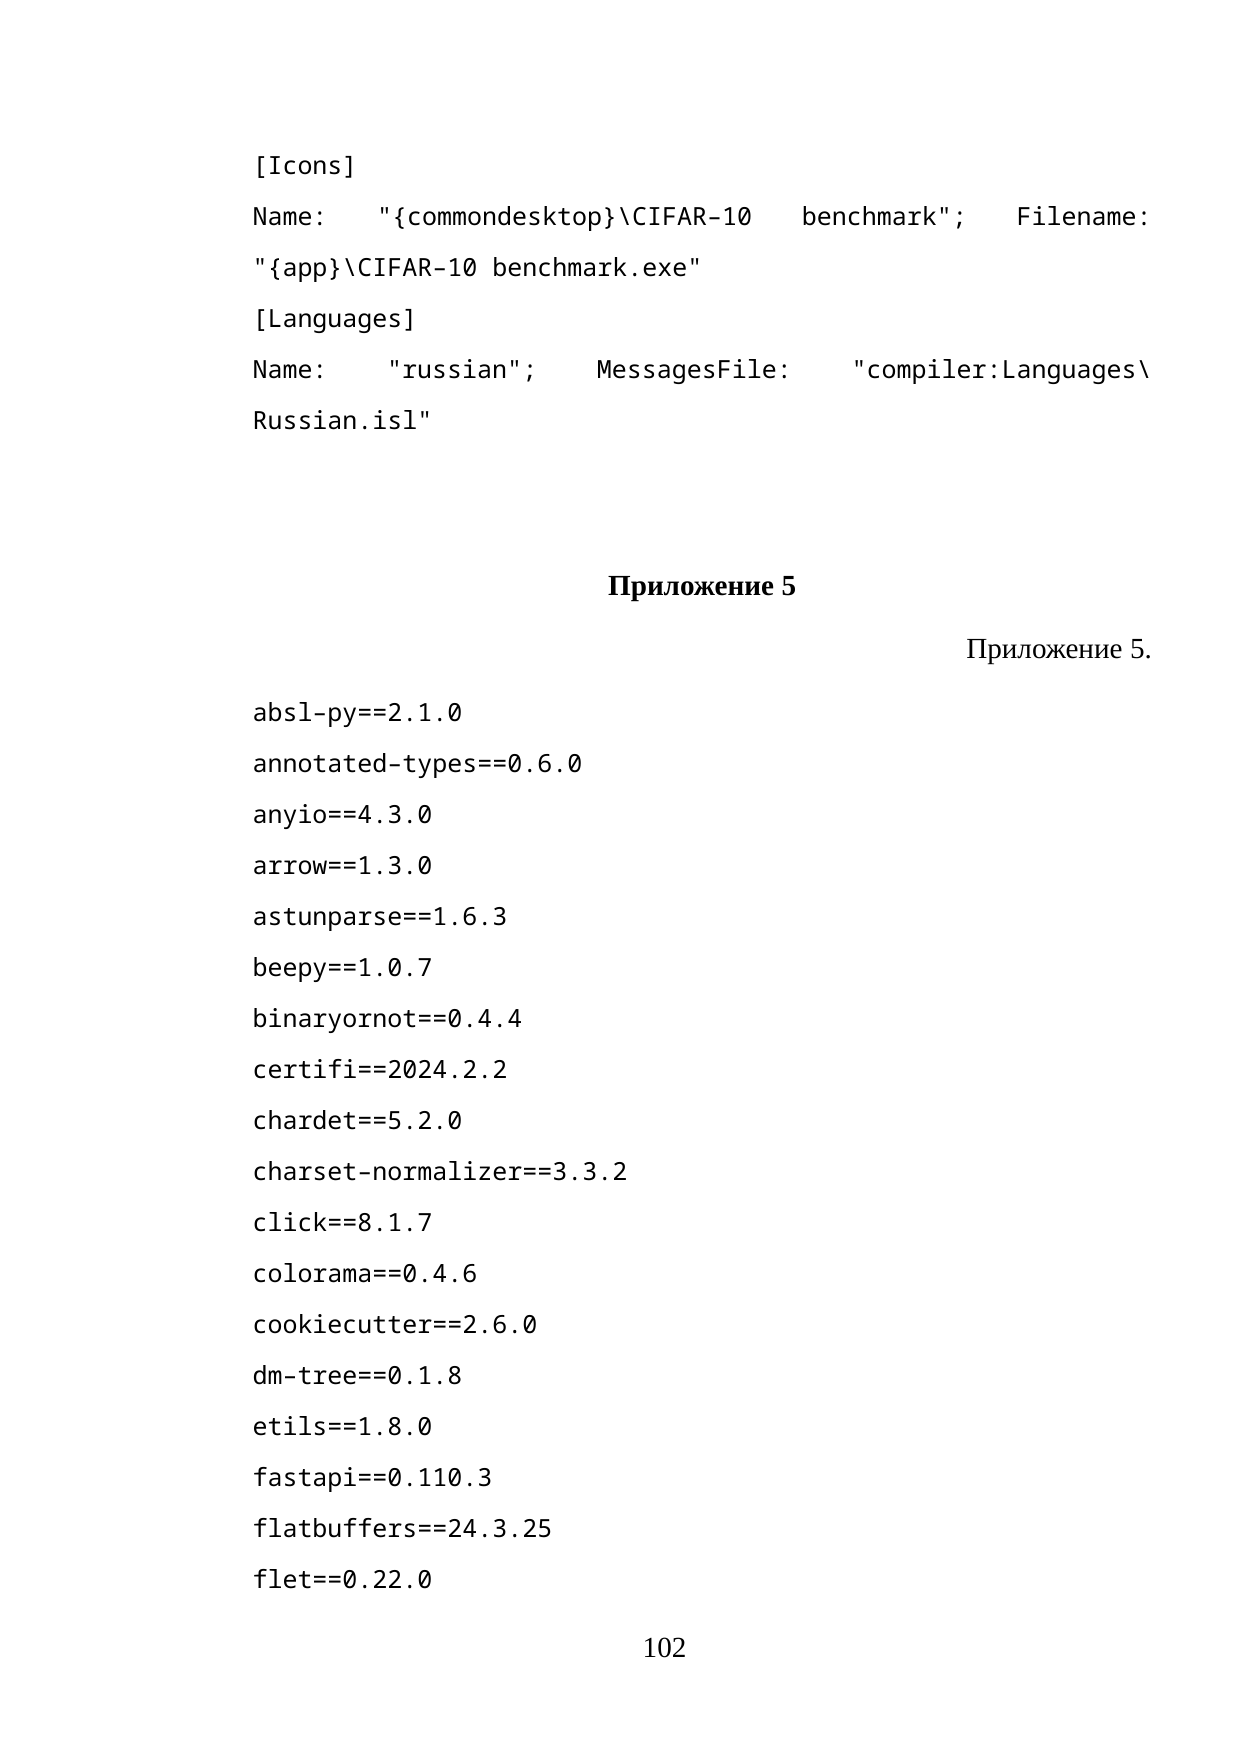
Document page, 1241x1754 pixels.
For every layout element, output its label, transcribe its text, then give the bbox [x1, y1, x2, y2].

text [Icons] [252, 148, 1152, 182]
text charset–normalizer==3.3.2 [252, 1153, 1152, 1188]
text Name: "{commondesktop}\CIFAR–10 benchmark"; Filename: "{app}\CIFAR–10 benchmark.exe" [252, 199, 1152, 284]
text flatbuffers==24.3.25 [252, 1511, 1152, 1545]
text Name: "russian"; MessagesFile: "compiler:Languages\Russian.isl" [252, 352, 1152, 437]
text annotated–types==0.6.0 [252, 745, 1152, 779]
text certifi==2024.2.2 [252, 1051, 1152, 1086]
text click==8.1.7 [252, 1204, 1152, 1239]
text beepy==1.0.7 [252, 949, 1152, 983]
text dm–tree==0.1.8 [252, 1358, 1152, 1392]
text cookiecutter==2.6.0 [252, 1307, 1152, 1341]
text absl–py==2.1.0 [252, 694, 1152, 728]
text chardet==5.2.0 [252, 1102, 1152, 1137]
text Приложение 5. [252, 631, 1152, 665]
text arrow==1.3.0 [252, 847, 1152, 881]
text [Languages] [252, 301, 1152, 335]
subtitle Приложение 5 [252, 568, 1152, 602]
text binaryornot==0.4.4 [252, 1000, 1152, 1034]
text anyio==4.3.0 [252, 796, 1152, 830]
text etils==1.8.0 [252, 1409, 1152, 1443]
text flet==0.22.0 [252, 1562, 1152, 1596]
text fastapi==0.110.3 [252, 1460, 1152, 1494]
text astunparse==1.6.3 [252, 898, 1152, 932]
text colorama==0.4.6 [252, 1256, 1152, 1290]
